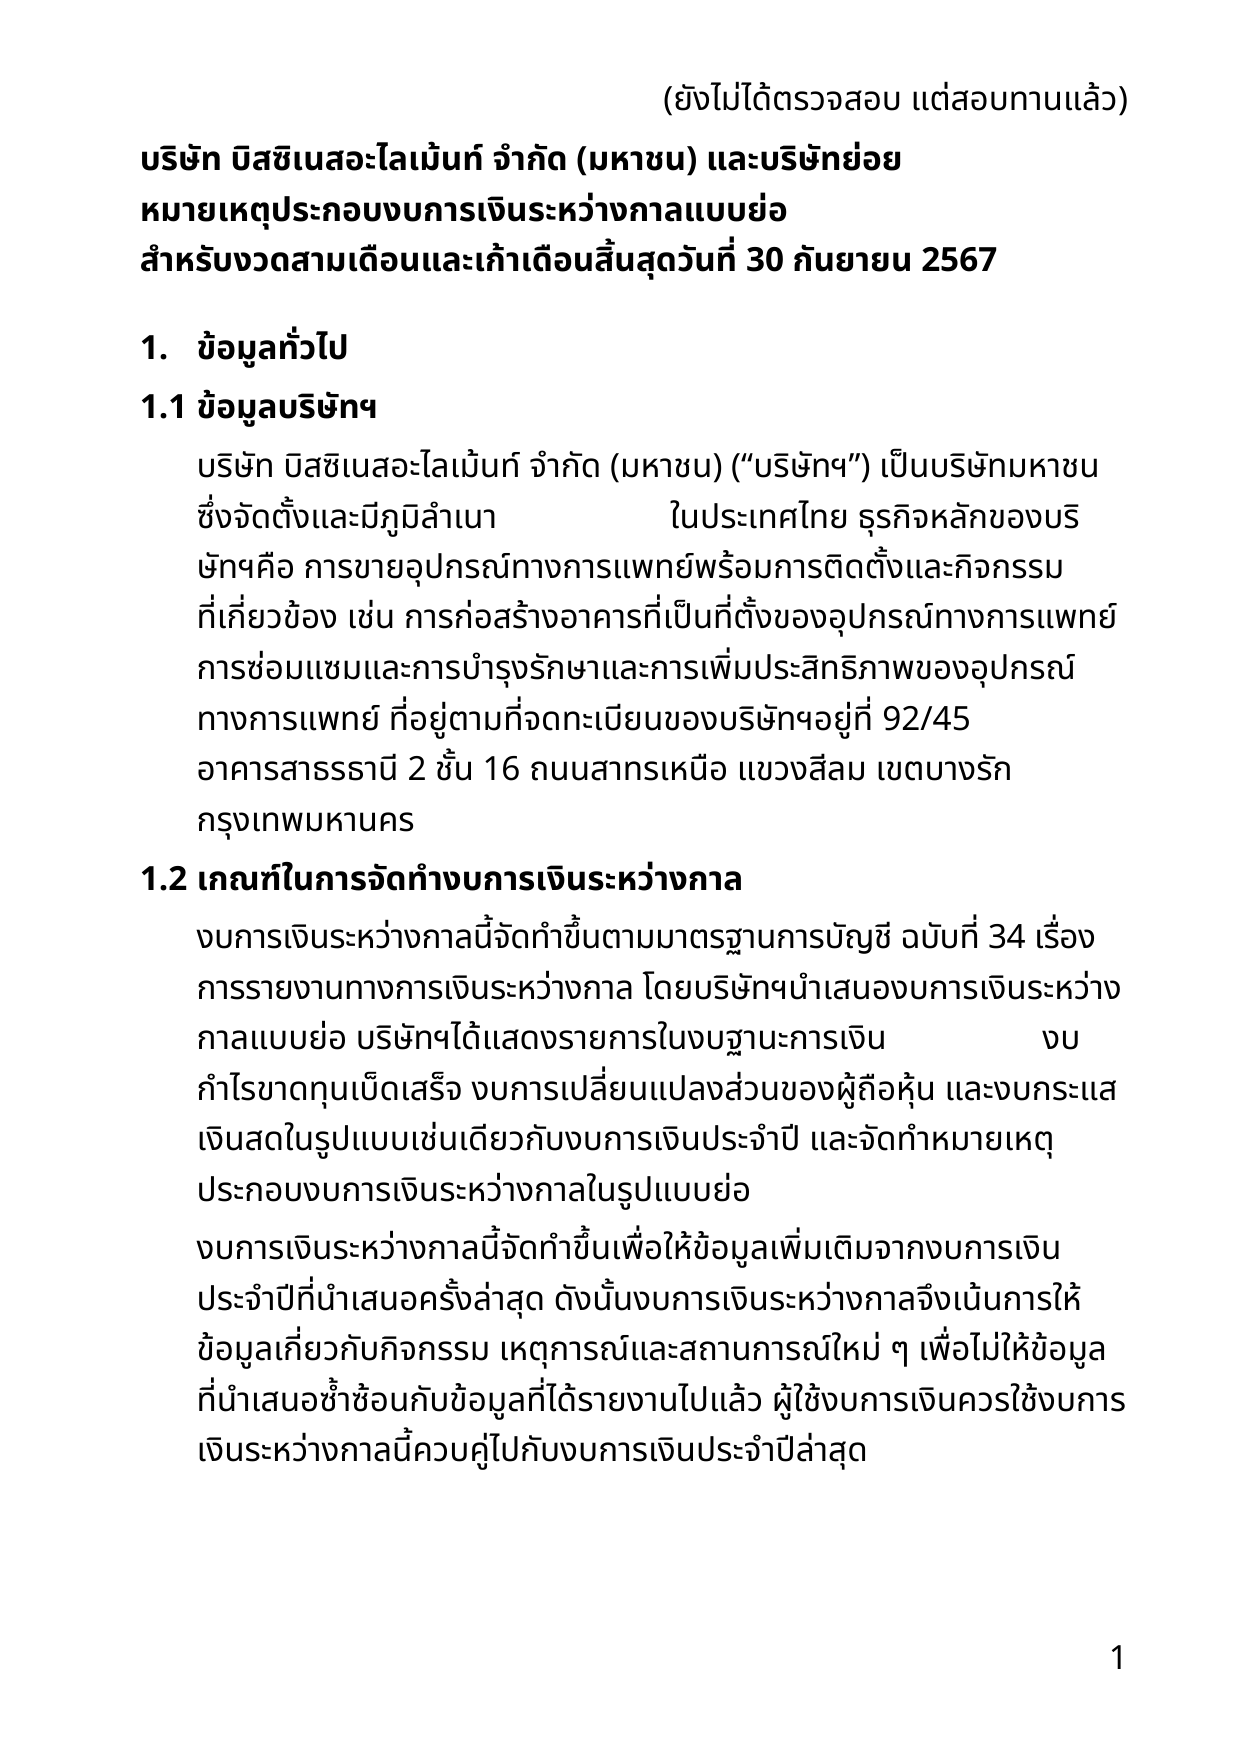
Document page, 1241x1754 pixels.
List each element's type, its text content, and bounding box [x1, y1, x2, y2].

text 1.2 เกณฑ์ในการจัดทำงบการเงินระหว่างกาล [139, 854, 1128, 905]
text บริษัท บิสซิเนสอะไลเม้นท์ จำกัด (มหาชน) และบริษัทย่อย [139, 135, 1128, 186]
text สำหรับงวดสามเดือนและเก้าเดือนสิ้นสุดวันที่ 30 กันยายน 2567 [139, 236, 1128, 287]
text หมายเหตุประกอบงบการเงินระหว่างกาลแบบย่อ [139, 186, 1128, 236]
text บริษัท บิสซิเนสอะไลเม้นท์ จำกัด (มหาชน) (“บริษัทฯ”) เป็นบริษัทมหาชนซึ่งจัดตั้งและมีภูมิลำเนา ในประเทศไทย ธุรกิจหลักของบริษัทฯคือ การขายอุปกรณ์ทางการแพทย์พร้อมการติดตั้งและกิจกรรม ที่เกี่ยวข้อง เช่น การก่อสร้างอาคารที่เป็นที่ตั้งของอุปกรณ์ทางการแพทย์ การซ่อมแซมและการบำรุงรักษาและการเพิ่มประสิทธิภาพของอุปกรณ์ทางการแพทย์ ที่อยู่ตามที่จดทะเบียนของบริษัทฯอยู่ที่ 92/45 อาคารสาธรธานี 2 ชั้น 16 ถนนสาทรเหนือ แขวงสีลม เขตบางรัก กรุงเทพมหานคร [139, 442, 1128, 846]
text งบการเงินระหว่างกาลนี้จัดทำขึ้นเพื่อให้ข้อมูลเพิ่มเติมจากงบการเงินประจำปีที่นำเสนอครั้งล่าสุด ดังนั้นงบการเงินระหว่างกาลจึงเน้นการให้ข้อมูลเกี่ยวกับกิจกรรม เหตุการณ์และสถานการณ์ใหม่ ๆ เพื่อไม่ให้ข้อมูลที่นำเสนอซ้ำซ้อนกับข้อมูลที่ได้รายงานไปแล้ว ผู้ใช้งบการเงินควรใช้งบการเงินระหว่างกาลนี้ควบคู่ไปกับงบการเงินประจำปีล่าสุด [139, 1224, 1128, 1476]
text 1. ข้อมูลทั่วไป [139, 324, 1128, 375]
text งบการเงินระหว่างกาลนี้จัดทำขึ้นตามมาตรฐานการบัญชี ฉบับที่ 34 เรื่อง การรายงานทางการเงินระหว่างกาล โดยบริษัทฯนำเสนองบการเงินระหว่างกาลแบบย่อ บริษัทฯได้แสดงรายการในงบฐานะการเงิน งบกำไรขาดทุนเบ็ดเสร็จ งบการเปลี่ยนแปลงส่วนของผู้ถือหุ้น และงบกระแสเงินสดในรูปแบบเช่นเดียวกับงบการเงินประจำปี และจัดทำหมายเหตุประกอบงบการเงินระหว่างกาลในรูปแบบย่อ [139, 913, 1128, 1216]
text 1.1 ข้อมูลบริษัทฯ [139, 383, 1128, 434]
